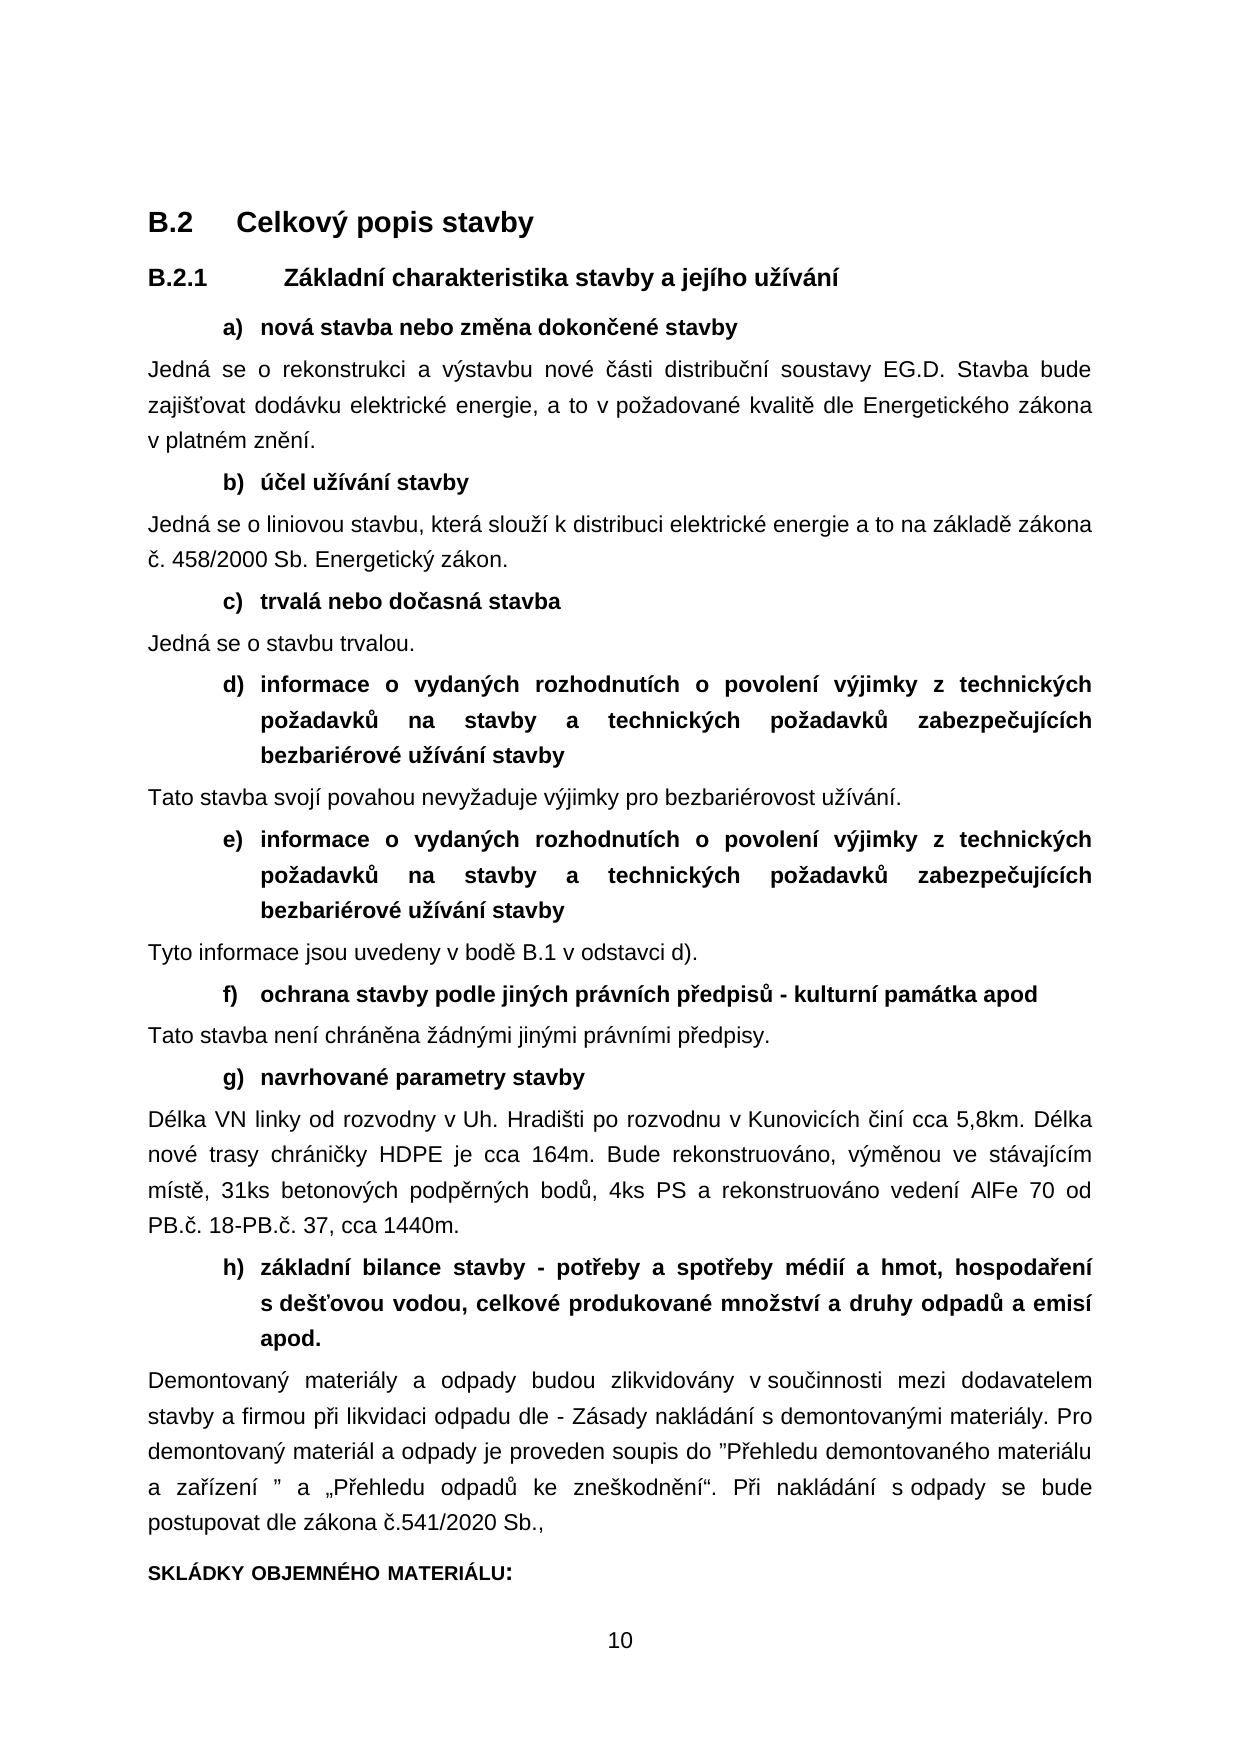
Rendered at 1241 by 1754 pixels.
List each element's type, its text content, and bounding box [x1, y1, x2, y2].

text trvalá nebo dočasná stavba [223, 588, 1093, 614]
text informace o vydaných rozhodnutích o povolení výjimky z technických požadavků na stavby a technických požadavků zabezpečujících bezbariérové užívání stavby [223, 671, 1093, 769]
text Jedná se o rekonstrukci a výstavbu nové části distribuční soustavy EG.D. Stavba bude zajišťovat dodávku elektrické energie, a to v požadované kvalitě dle Energetického zákona v platném znění. [148, 356, 1093, 453]
text B.2.1 Základní charakteristika stavby a jejího užívání [148, 263, 1093, 292]
text základní bilance stavby - potřeby a spotřeby médií a hmot, hospodaření s dešťovou vodou, celkové produkované množství a druhy odpadů a emisí apod. [223, 1254, 1093, 1352]
text Délka VN linky od rozvodny v Uh. Hradišti po rozvodnu v Kunovicích činí cca 5,8km. Délka nové trasy chráničky HDPE je cca 164m. Bude rekonstruováno, výměnou ve stávajícím místě, 31ks betonových podpěrných bodů, 4ks PS a rekonstruováno vedení AlFe 70 od PB.č. 18-PB.č. 37, cca 1440m. [148, 1106, 1093, 1239]
text skládky objemného materiálu: [148, 1557, 1093, 1586]
text Jedná se o liniovou stavbu, která slouží k distribuci elektrické energie a to na základě zákona č. 458/2000 Sb. Energetický zákon. [148, 511, 1093, 572]
text účel užívání stavby [223, 469, 1093, 495]
list nová stavba nebo změna dokončené stavby [223, 314, 1093, 341]
text Tato stavba není chráněna žádnými jinými právními předpisy. [148, 1022, 1093, 1049]
text Demontovaný materiály a odpady budou zlikvidovány v součinnosti mezi dodavatelem stavby a firmou při likvidaci odpadu dle - Zásady nakládání s demontovanými materiály. Pro demontovaný materiál a odpady je proveden soupis do ”Přehledu demontovaného materiálu a zařízení ” a „Přehledu odpadů ke zneškodnění“. Při nakládání s odpady se bude postupovat dle zákona č.541/2020 Sb., [148, 1367, 1093, 1536]
text ochrana stavby podle jiných právních předpisů - kulturní památka apod [223, 981, 1093, 1007]
text informace o vydaných rozhodnutích o povolení výjimky z technických požadavků na stavby a technických požadavků zabezpečujících bezbariérové užívání stavby [223, 826, 1093, 923]
text navrhované parametry stavby [223, 1064, 1093, 1091]
text Tyto informace jsou uvedeny v bodě B.1 v odstavci d). [148, 939, 1093, 965]
text Jedná se o stavbu trvalou. [148, 630, 1093, 656]
text Tato stavba svojí povahou nevyžaduje výjimky pro bezbariérovost užívání. [148, 784, 1093, 811]
text B.2 Celkový popis stavby [148, 205, 1093, 239]
